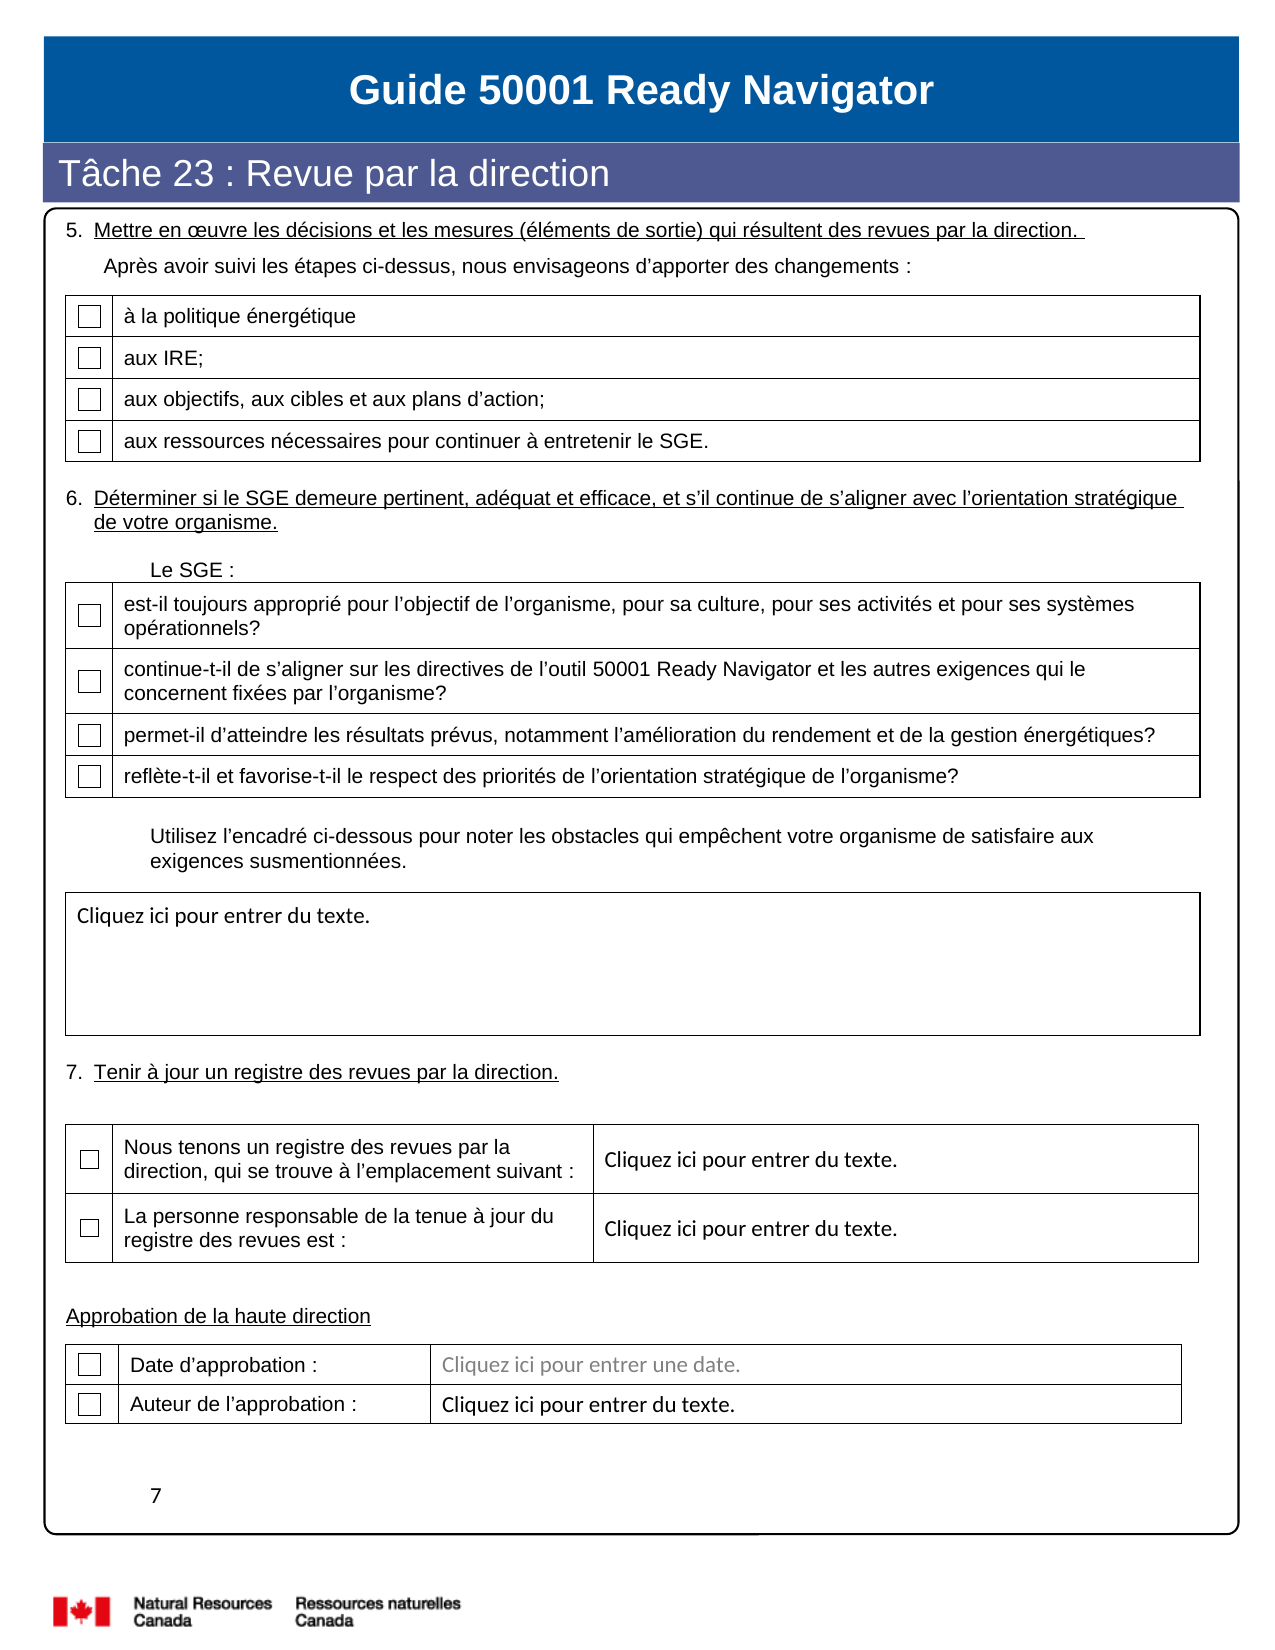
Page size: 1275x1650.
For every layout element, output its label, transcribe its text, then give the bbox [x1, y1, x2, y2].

table_cell aux ressources nécessaires pour continuer à entretenir le SGE. [113, 421, 1199, 461]
table_cell [66, 379, 112, 419]
table_cell permet-il d’atteindre les résultats prévus, notamment l’amélioration du rendement et de la gestion énergétiques? [113, 714, 1199, 755]
table_header [66, 296, 112, 336]
table_cell [66, 1194, 112, 1262]
table_header [66, 583, 112, 648]
table_cell [66, 756, 112, 797]
text Approbation de la haute direction [66, 1304, 1200, 1328]
table_header à la politique énergétique [113, 296, 1199, 336]
table_cell [66, 714, 112, 755]
table_cell aux IRE; [113, 337, 1199, 378]
table_header Date d’approbation : [119, 1345, 430, 1384]
table_cell [66, 421, 112, 461]
table_cell reflète-t-il et favorise-t-il le respect des priorités de l’orientation stratégique de l’organisme? [113, 756, 1199, 797]
list Mettre en œuvre les décisions et les mesures (éléments de sortie) qui résultent des revues par la direction. [66, 217, 1228, 241]
table_header [66, 1345, 118, 1384]
list Déterminer si le SGE demeure pertinent, adéquat et efficace, et s’il continue de s’aligner avec l’orientation stratégique de votre organisme. [66, 486, 1198, 534]
table_cell [66, 337, 112, 378]
table_cell continue-t-il de s’aligner sur les directives de l’outil 50001 Ready Navigator et les autres exigences qui le concernent fixées par l’organisme? [113, 649, 1199, 713]
table_cell [66, 649, 112, 713]
table_header [66, 1125, 112, 1193]
picture [53, 1592, 490, 1631]
list Utilisez l’encadré ci-dessous pour noter les obstacles qui empêchent votre organisme de satisfaire aux exigences susmentionnées. [150, 823, 1125, 873]
table_cell La personne responsable de la tenue à jour du registre des revues est : [113, 1194, 593, 1262]
table_cell Auteur de l’approbation : [119, 1385, 430, 1423]
list Tenir à jour un registre des revues par la direction. [66, 1059, 1228, 1083]
table_header [66, 893, 1199, 1034]
table_header Nous tenons un registre des revues par la direction, qui se trouve à l’emplacement suivant : [113, 1125, 593, 1193]
table_header est-il toujours approprié pour l’objectif de l’organisme, pour sa culture, pour ses activités et pour ses systèmes opérationnels? [113, 583, 1199, 648]
text Le SGE : [150, 558, 1228, 582]
table_cell aux objectifs, aux cibles et aux plans d’action; [113, 379, 1199, 419]
text Après avoir suivi les étapes ci-dessus, nous envisageons d’apporter des changements : [103, 254, 1200, 278]
table_cell [66, 1385, 118, 1423]
